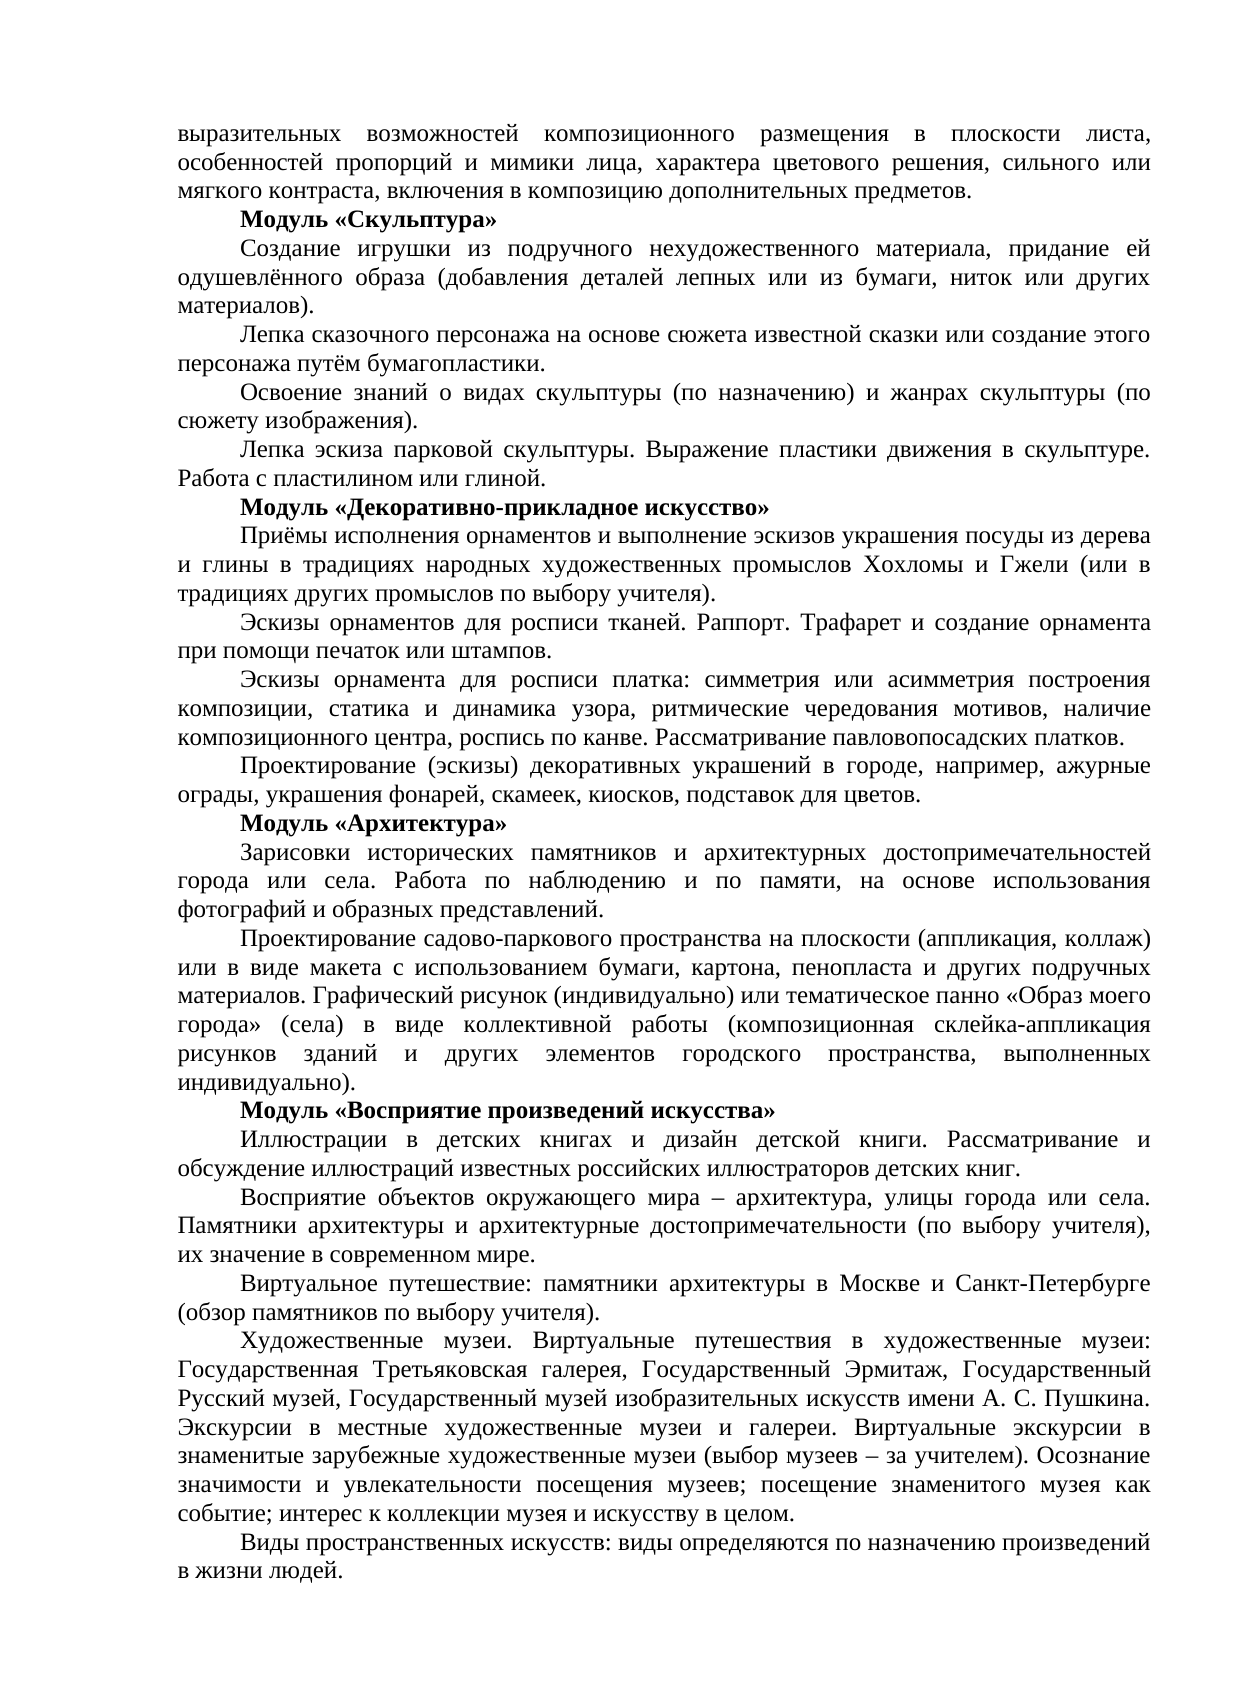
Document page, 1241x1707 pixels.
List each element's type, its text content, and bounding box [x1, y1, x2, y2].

text Модуль «Декоративно-прикладное искусство» [177, 492, 1152, 521]
text Лепка эскиза парковой скульптуры. Выражение пластики движения в скульптуре. Работа с пластилином или глиной. [177, 434, 1152, 492]
text Модуль «Скульптура» [177, 204, 1152, 233]
text Приёмы исполнения орнаментов и выполнение эскизов украшения посуды из дерева и глины в традициях народных художественных промыслов Хохломы и Гжели (или в традициях других промыслов по выбору учителя). [177, 521, 1152, 607]
text Виртуальное путешествие: памятники архитектуры в Москве и Санкт-Петербурге (обзор памятников по выбору учителя). [177, 1268, 1152, 1326]
text Создание игрушки из подручного нехудожественного материала, придание ей одушевлённого образа (добавления деталей лепных или из бумаги, ниток или других материалов). [177, 233, 1152, 319]
text Модуль «Архитектура» [177, 808, 1152, 837]
text Лепка сказочного персонажа на основе сюжета известной сказки или создание этого персонажа путём бумагопластики. [177, 319, 1152, 377]
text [177, 118, 1152, 204]
text Иллюстрации в детских книгах и дизайн детской книги. Рассматривание и обсуждение иллюстраций известных российских иллюстраторов детских книг. [177, 1124, 1152, 1182]
text Проектирование (эскизы) декоративных украшений в городе, например, ажурные ограды, украшения фонарей, скамеек, киосков, подставок для цветов. [177, 751, 1152, 808]
text Восприятие объектов окружающего мира – архитектура, улицы города или села. Памятники архитектуры и архитектурные достопримечательности (по выбору учителя), их значение в современном мире. [177, 1182, 1152, 1268]
text Модуль «Восприятие произведений искусства» [177, 1096, 1152, 1124]
text Проектирование садово-паркового пространства на плоскости (аппликация, коллаж) или в виде макета с использованием бумаги, картона, пенопласта и других подручных материалов. Графический рисунок (индивидуально) или тематическое панно «Образ моего города» (села) в виде коллективной работы (композиционная склейка-аппликация рисунков зданий и других элементов городского пространства, выполненных индивидуально). [177, 923, 1152, 1096]
text Эскизы орнамента для росписи платка: симметрия или асимметрия построения композиции, статика и динамика узора, ритмические чередования мотивов, наличие композиционного центра, роспись по канве. Рассматривание павловопосадских платков. [177, 664, 1152, 751]
text Эскизы орнаментов для росписи тканей. Раппорт. Трафарет и создание орнамента при помощи печаток или штампов. [177, 607, 1152, 664]
text Художественные музеи. Виртуальные путешествия в художественные музеи: Государственная Третьяковская галерея, Государственный Эрмитаж, Государственный Русский музей, Государственный музей изобразительных искусств имени А. С. Пушкина. Экскурсии в местные художественные музеи и галереи. Виртуальные экскурсии в знаменитые зарубежные художественные музеи (выбор музеев – за учителем). Осознание значимости и увлекательности посещения музеев; посещение знаменитого музея как событие; интерес к коллекции музея и искусству в целом. [177, 1326, 1152, 1527]
text Зарисовки исторических памятников и архитектурных достопримечательностей города или села. Работа по наблюдению и по памяти, на основе использования фотографий и образных представлений. [177, 837, 1152, 923]
text Освоение знаний о видах скульптуры (по назначению) и жанрах скульптуры (по сюжету изображения). [177, 377, 1152, 434]
text Виды пространственных искусств: виды определяются по назначению произведений в жизни людей. [177, 1527, 1152, 1584]
